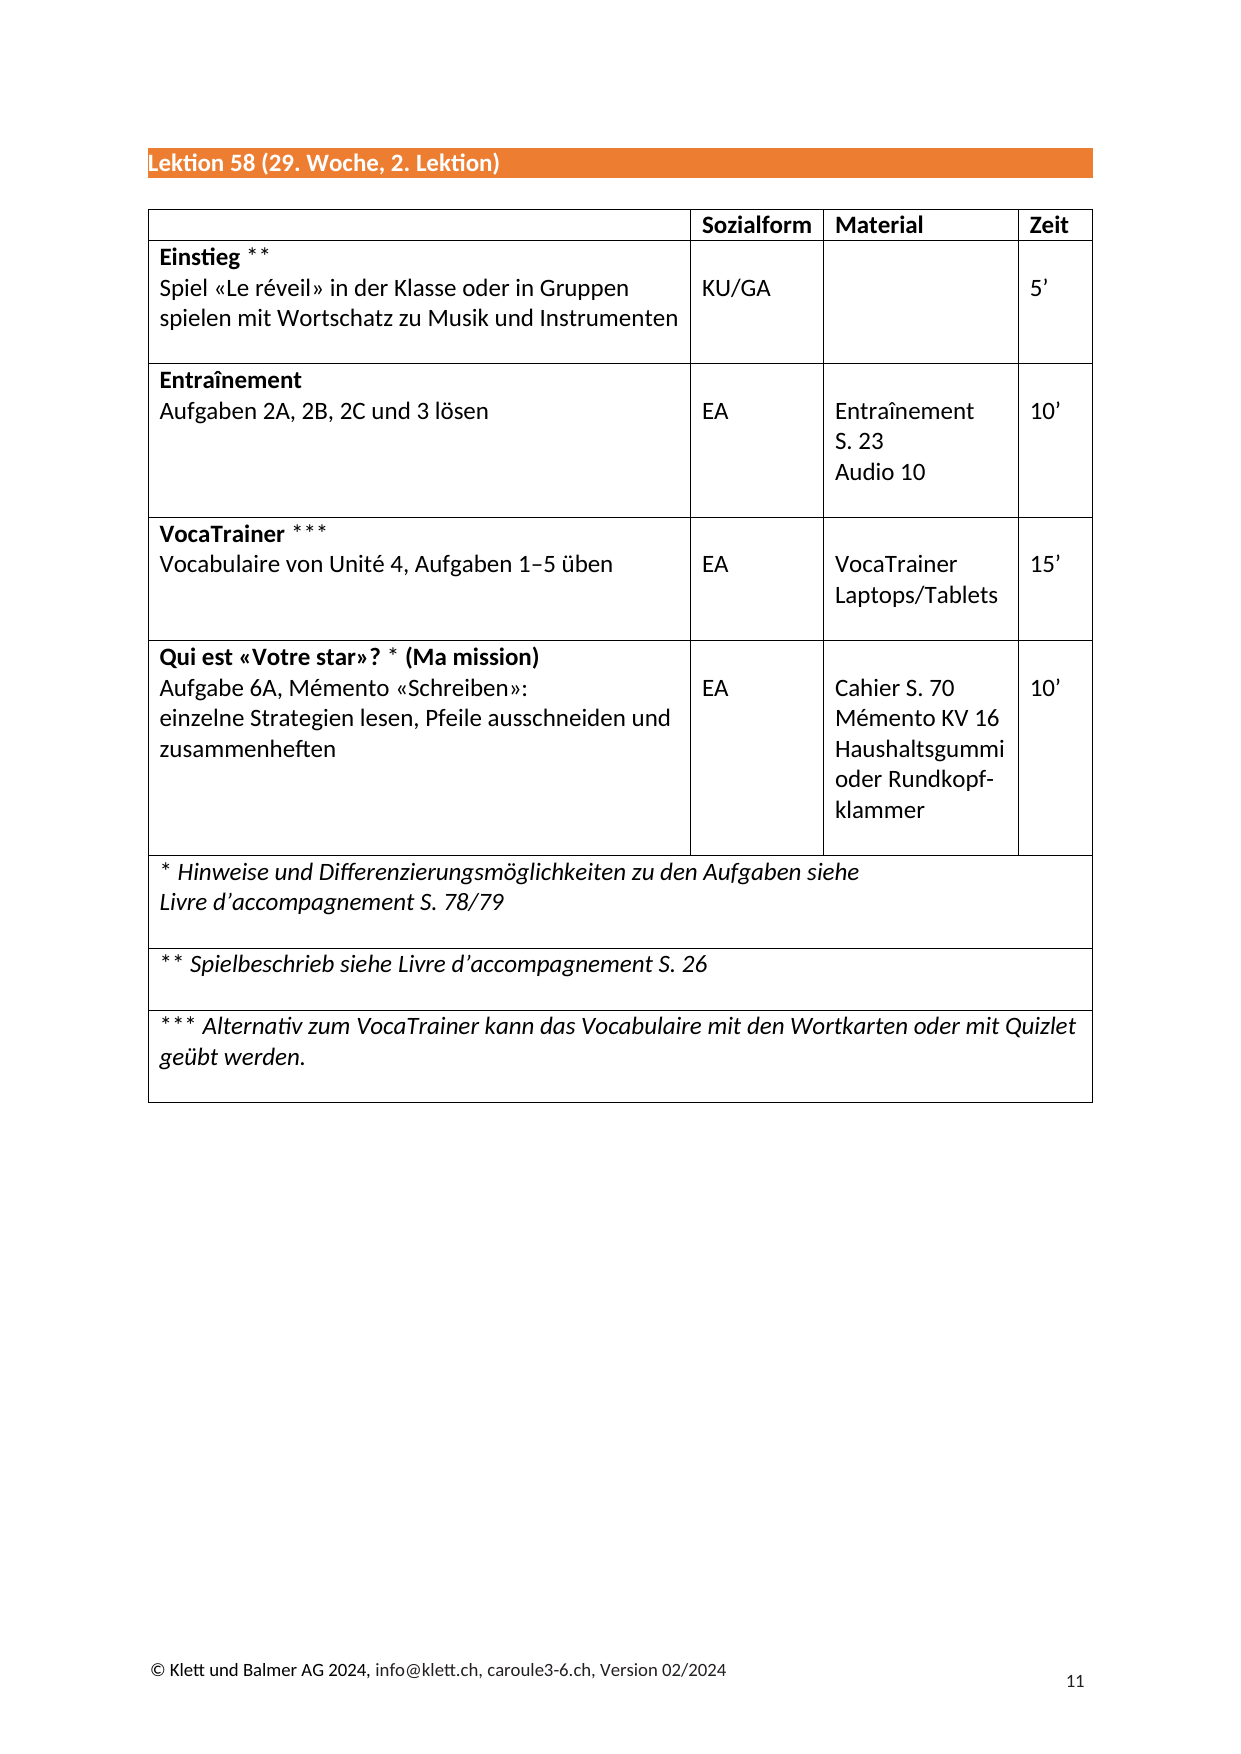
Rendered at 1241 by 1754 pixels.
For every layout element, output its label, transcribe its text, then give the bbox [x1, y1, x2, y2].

table_header Sozialform [691, 210, 823, 240]
table_cell 10’ [1019, 364, 1092, 517]
table_cell VocaTrainer *** Vocabulaire von Unité 4, Aufgaben 1–5 üben [149, 518, 690, 640]
table_cell * Hinweise und Differenzierungsmöglichkeiten zu den Aufgaben siehe Livre d’accompagnement S. 78/79 [149, 856, 1092, 947]
table_cell KU/GA [691, 241, 823, 363]
table_cell ** Spielbeschrieb siehe Livre d’accompagnement S. 26 [149, 949, 1092, 1009]
table_cell 15’ [1019, 518, 1092, 640]
table_cell VocaTrainer Laptops/Tablets [824, 518, 1018, 640]
table_cell EA [691, 641, 823, 855]
table_cell 5’ [1019, 241, 1092, 363]
table_cell 10’ [1019, 641, 1092, 855]
table_cell EA [691, 364, 823, 517]
table_header Zeit [1019, 210, 1092, 240]
table_cell *** Alternativ zum VocaTrainer kann das Vocabulaire mit den Wortkarten oder mit Quizlet geübt werden. [149, 1011, 1092, 1102]
table_cell [824, 241, 1018, 363]
table_cell EA [691, 518, 823, 640]
table_cell Qui est «Votre star»? * (Ma mission) Aufgabe 6A, Mémento «Schreiben»: einzelne Strategien lesen, Pfeile ausschneiden und zusammenheften [149, 641, 690, 855]
table_header [149, 210, 690, 240]
table_cell Cahier S. 70 Mémento KV 16 Haushaltsgummi oder Rundkopf-klammer [824, 641, 1018, 855]
text Lektion 58 (29. Woche, 2. Lektion) [148, 148, 1093, 178]
table_header Material [824, 210, 1018, 240]
table_cell Entraînement Aufgaben 2A, 2B, 2C und 3 lösen [149, 364, 690, 517]
table_cell Einstieg ** Spiel «Le réveil» in der Klasse oder in Gruppen spielen mit Wortschatz zu Musik und Instrumenten [149, 241, 690, 363]
table_cell Entraînement S. 23 Audio 10 [824, 364, 1018, 517]
